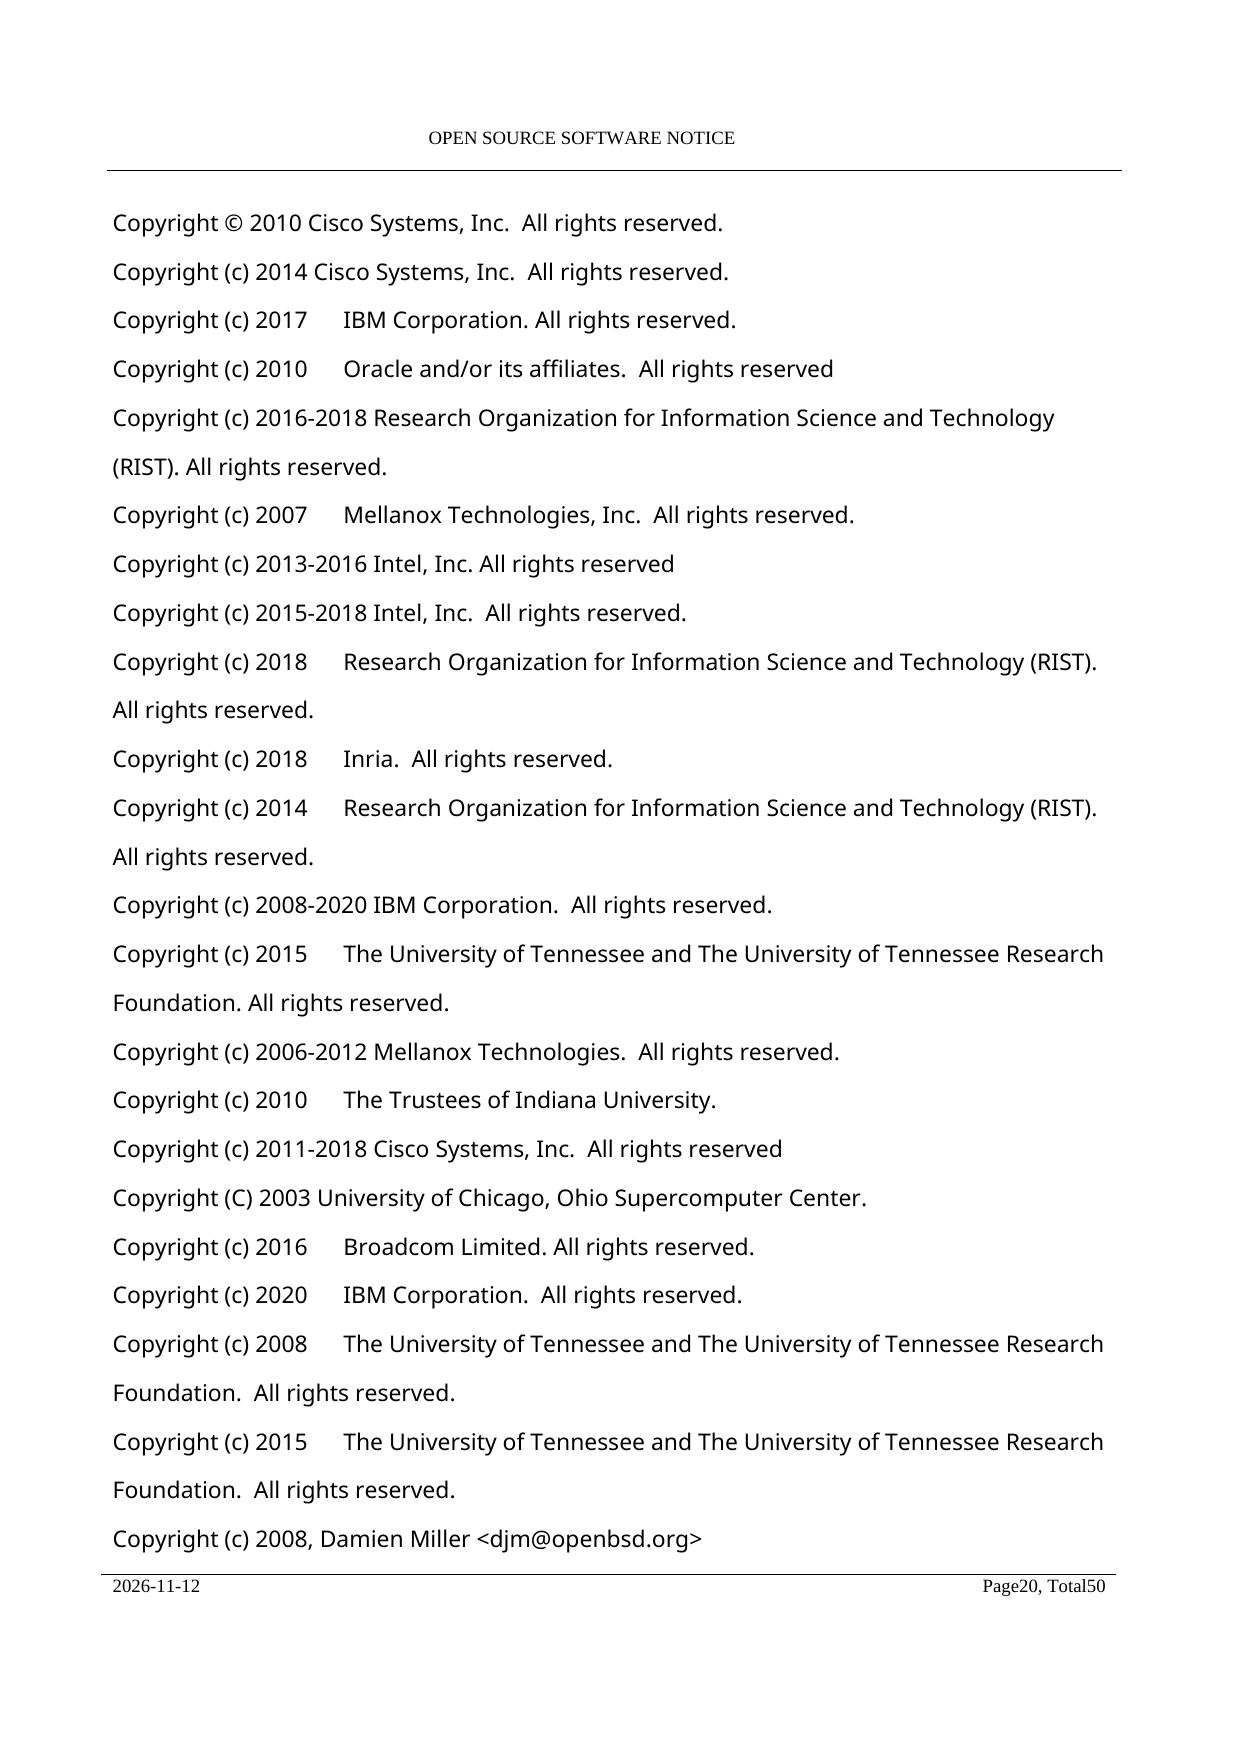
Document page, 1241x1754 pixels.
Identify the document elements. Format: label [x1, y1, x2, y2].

text [112, 206, 1128, 1555]
